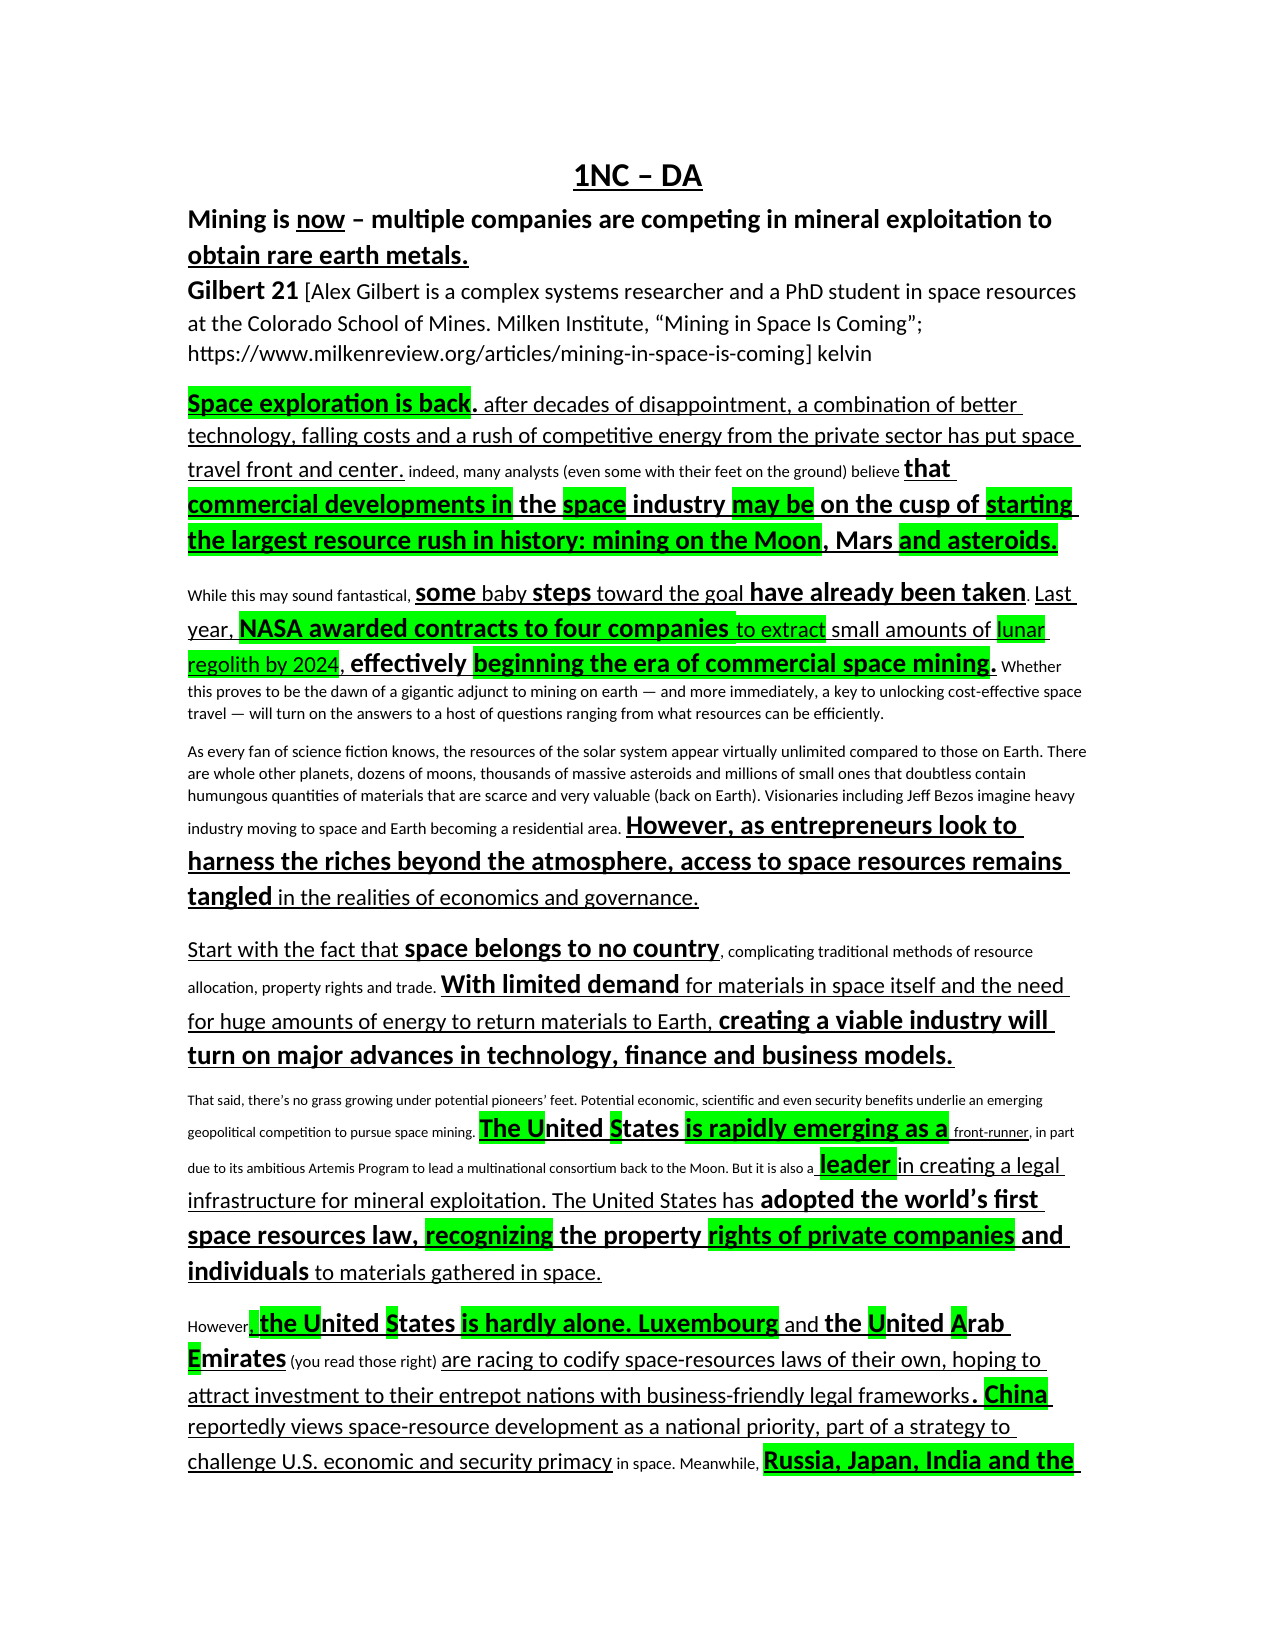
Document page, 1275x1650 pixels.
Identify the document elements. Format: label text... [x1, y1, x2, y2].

subtitle 1NC – DA [187, 154, 1087, 195]
text Gilbert 21 [Alex Gilbert is a complex systems researcher and a PhD student in space resources at the Colorado School of Mines. Milken Institute, “Mining in Space Is Coming”; https://www.milkenreview.org/articles/mining-in-space-is-coming] kelvin [187, 273, 1087, 367]
text Space exploration is back. after decades of disappointment, a combination of better technology, falling costs and a rush of competitive energy from the private sector has put space travel front and center. indeed, many analysts (even some with their feet on the ground) believe that commercial developments in the space industry may be on the cusp of starting the largest resource rush in history: mining on the Moon, Mars and asteroids. [187, 386, 1087, 556]
subtitle Mining is now – multiple companies are competing in mineral exploitation to obtain rare earth metals. [187, 202, 1087, 271]
text Start with the fact that space belongs to no country, complicating traditional methods of resource allocation, property rights and trade. With limited demand for materials in space itself and the need for huge amounts of energy to return materials to Earth, creating a viable industry will turn on major advances in technology, finance and business models. [187, 932, 1087, 1072]
text While this may sound fantastical, some baby steps toward the goal have already been taken. Last year, NASA awarded contracts to four companies to extract small amounts of lunar regolith by 2024, effectively beginning the era of commercial space mining. Whether this proves to be the dawn of a gigantic adjunct to mining on earth — and more immediately, a key to unlocking cost-effective space travel — will turn on the answers to a host of questions ranging from what resources can be efficiently. [187, 575, 1087, 723]
text That said, there’s no grass growing under potential pioneers’ feet. Potential economic, scientific and even security benefits underlie an emerging geopolitical competition to pursue space mining. The United States is rapidly emerging as a front-runner, in part due to its ambitious Artemis Program to lead a multinational consortium back to the Moon. But it is also a leader in creating a legal infrastructure for mineral exploitation. The United States has adopted the world’s first space resources law, recognizing the property rights of private companies and individuals to materials gathered in space. [187, 1091, 1087, 1287]
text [187, 1306, 1087, 1476]
text As every fan of science fiction knows, the resources of the solar system appear virtually unlimited compared to those on Earth. There are whole other planets, dozens of moons, thousands of massive asteroids and millions of small ones that doubtless contain humungous quantities of materials that are scarce and very valuable (back on Earth). Visionaries including Jeff Bezos imagine heavy industry moving to space and Earth becoming a residential area. However, as entrepreneurs look to harness the riches beyond the atmosphere, access to space resources remains tangled in the realities of economics and governance. [187, 741, 1087, 912]
